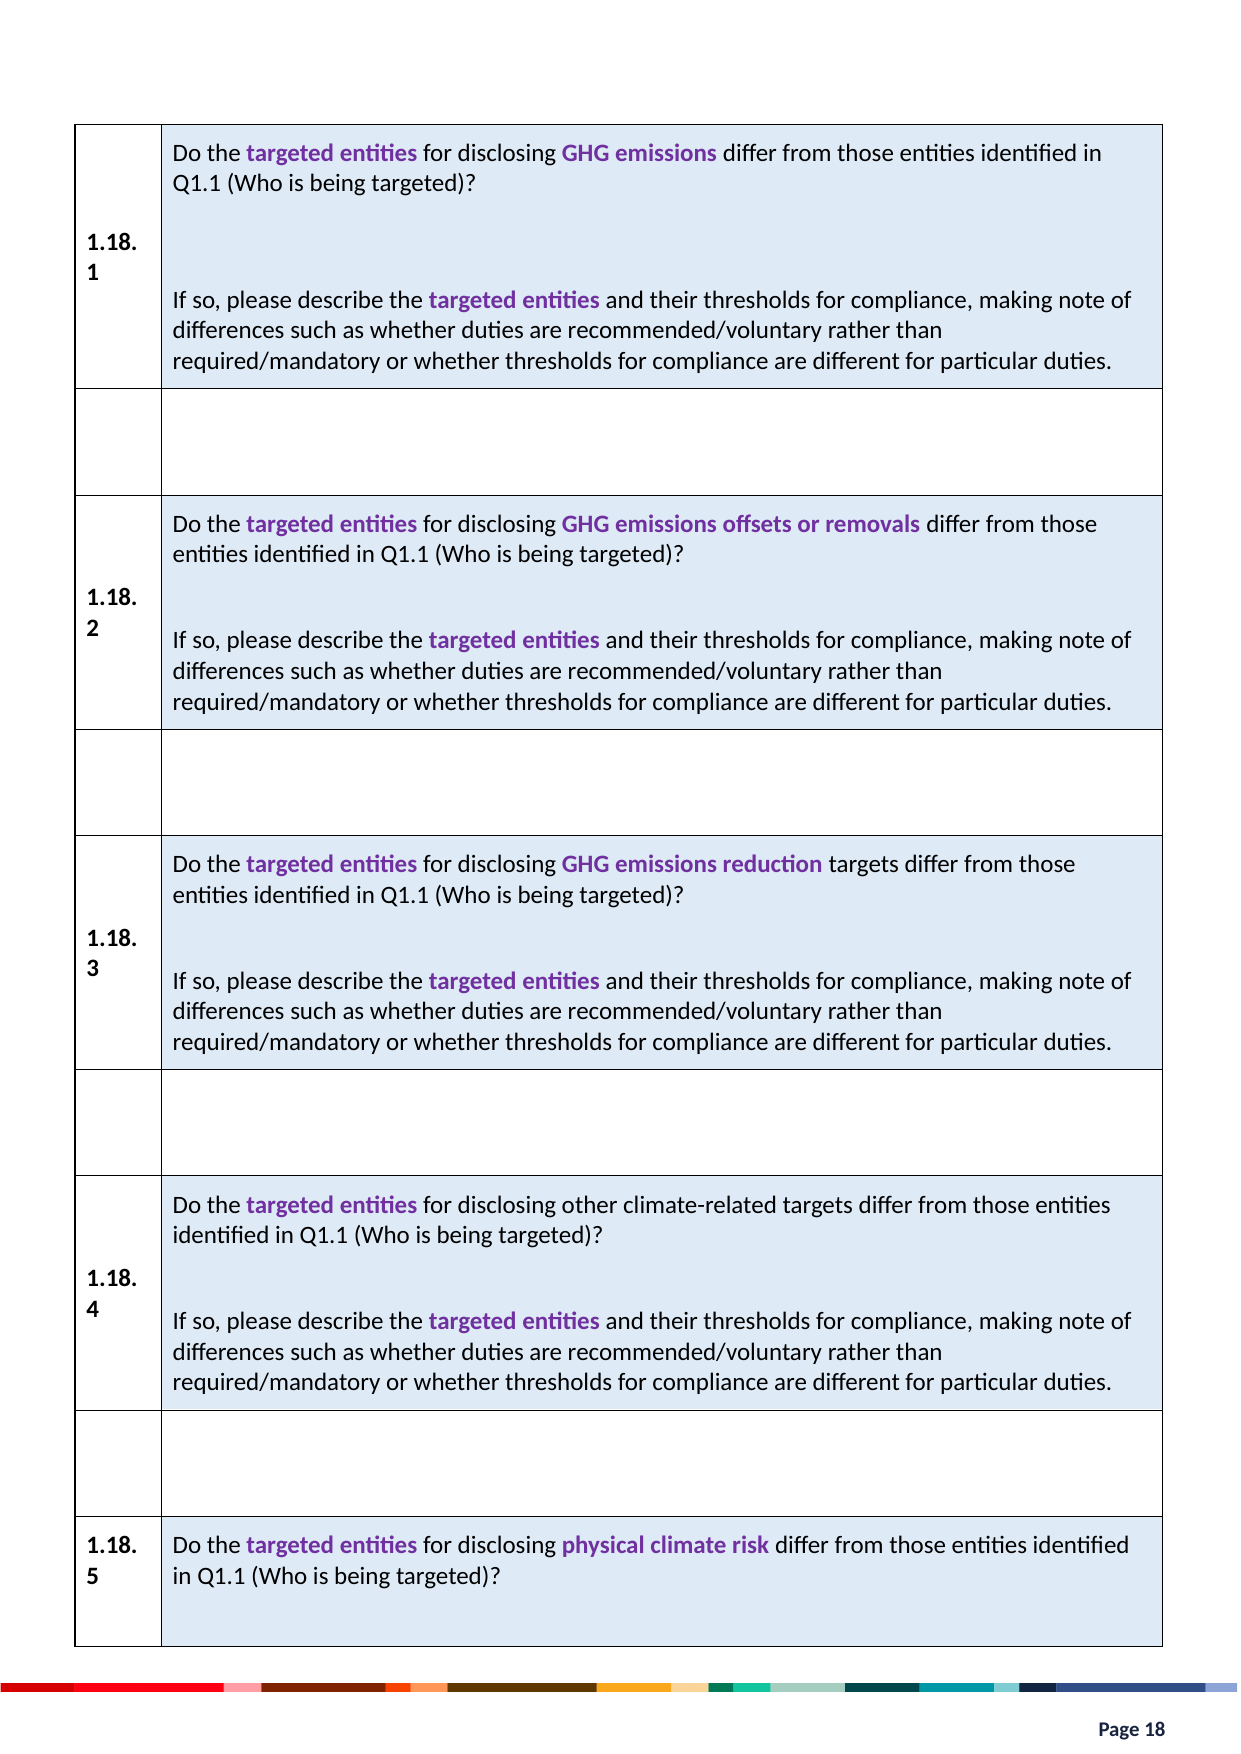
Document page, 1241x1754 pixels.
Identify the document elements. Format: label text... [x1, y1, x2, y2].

table_cell Do the targeted entities for disclosing GHG emissions reduction targets differ from those entities identified in Q1.1 (Who is being targeted)? If so, please describe the targeted entities and their thresholds for compliance, making note of differences such as whether duties are recommended/voluntary rather than required/mandatory or whether thresholds for compliance are different for particular duties. [162, 836, 1162, 1069]
table_cell 1.18.4 [76, 1176, 161, 1409]
table_cell [162, 389, 1162, 494]
table_cell [76, 1411, 161, 1516]
table_cell 1.18.1 [76, 125, 161, 388]
table_cell [76, 730, 161, 835]
table_cell 1.18.3 [76, 836, 161, 1069]
table_cell 1.18.2 [76, 496, 161, 729]
table_cell [162, 1411, 1162, 1516]
table_cell Do the targeted entities for disclosing other climate-related targets differ from those entities identified in Q1.1 (Who is being targeted)? If so, please describe the targeted entities and their thresholds for compliance, making note of differences such as whether duties are recommended/voluntary rather than required/mandatory or whether thresholds for compliance are different for particular duties. [162, 1176, 1162, 1409]
table_cell Do the targeted entities for disclosing GHG emissions offsets or removals differ from those entities identified in Q1.1 (Who is being targeted)? If so, please describe the targeted entities and their thresholds for compliance, making note of differences such as whether duties are recommended/voluntary rather than required/mandatory or whether thresholds for compliance are different for particular duties. [162, 496, 1162, 729]
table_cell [162, 1517, 1162, 1646]
table_cell [162, 730, 1162, 835]
table_cell 1.18.5 [76, 1517, 161, 1646]
table_cell Do the targeted entities for disclosing GHG emissions differ from those entities identified in Q1.1 (Who is being targeted)? If so, please describe the targeted entities and their thresholds for compliance, making note of differences such as whether duties are recommended/voluntary rather than required/mandatory or whether thresholds for compliance are different for particular duties. [162, 125, 1162, 388]
table_cell [162, 1070, 1162, 1175]
table_cell [76, 1070, 161, 1175]
picture [0, 1683, 1236, 1692]
table_cell [76, 389, 161, 494]
